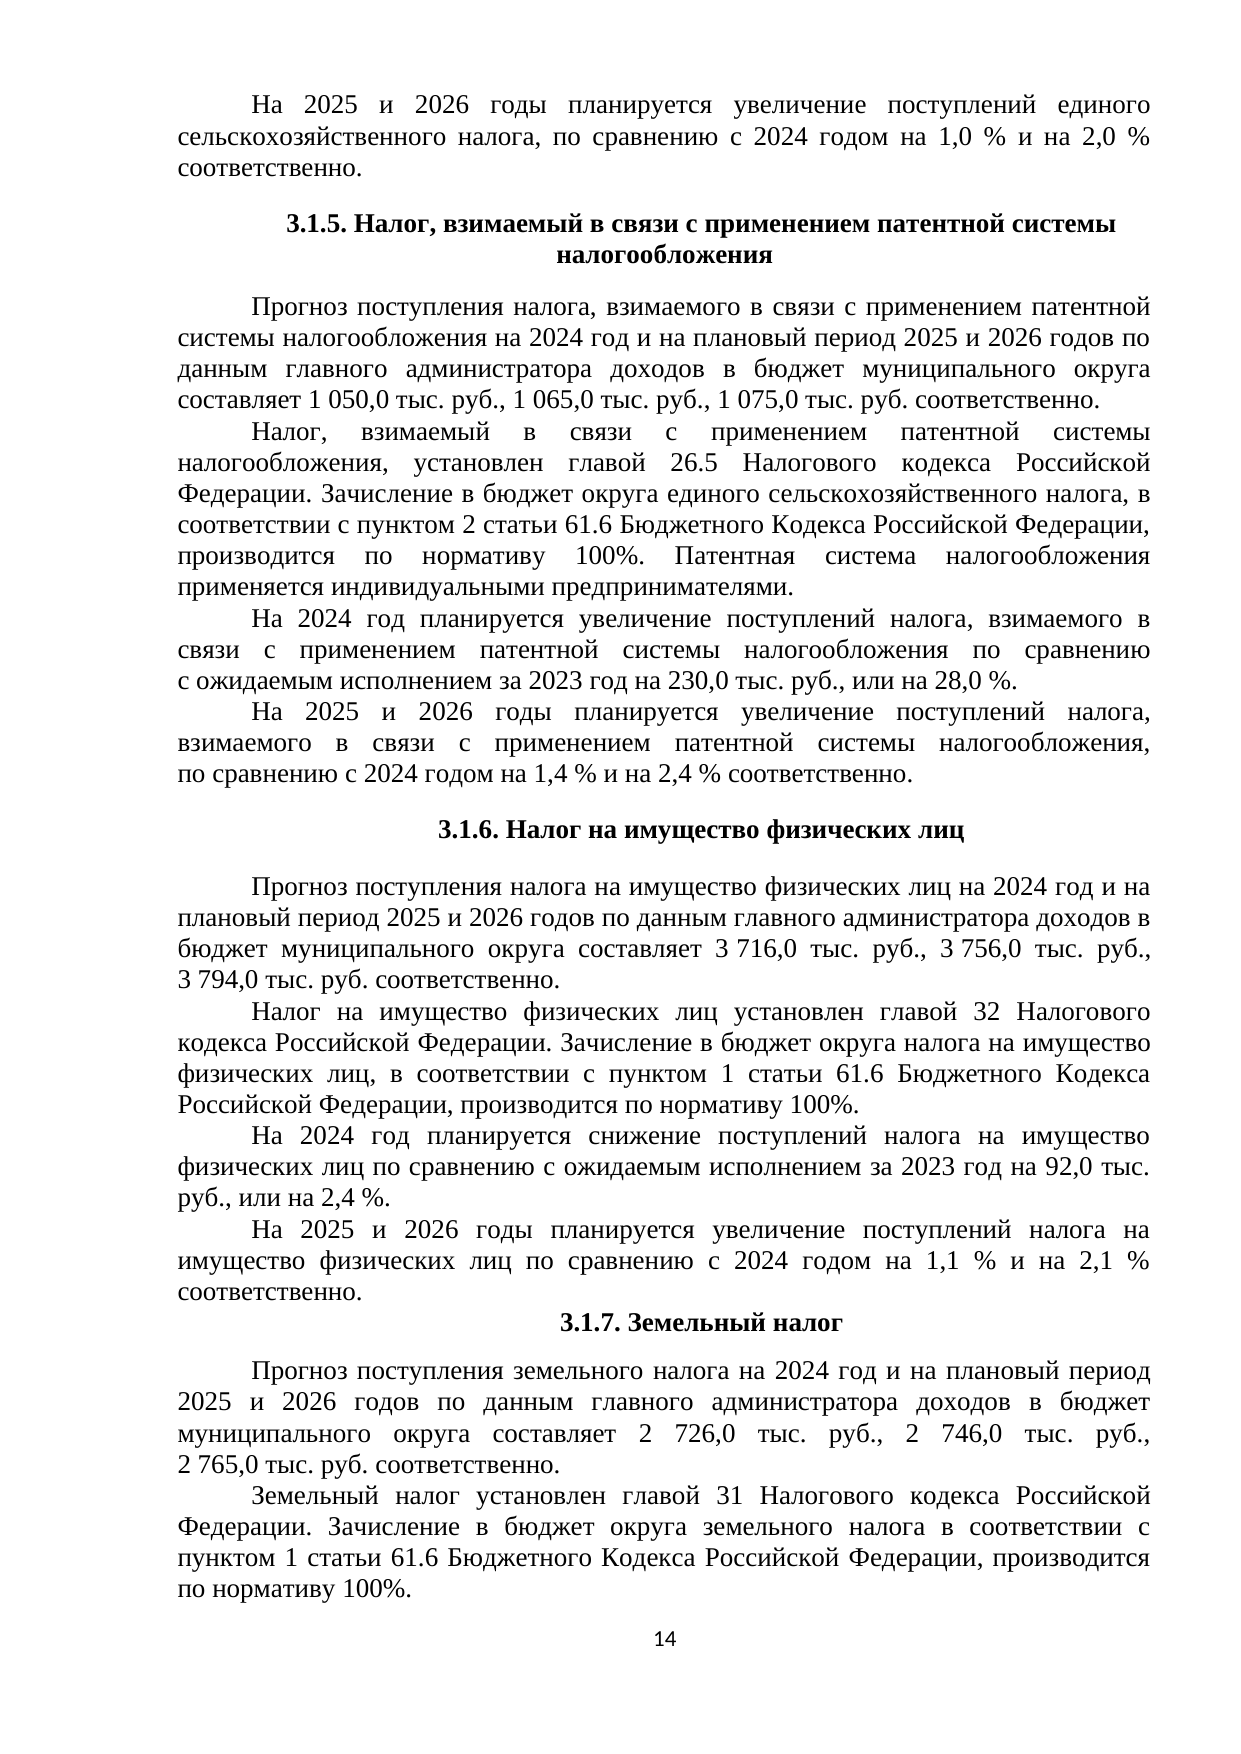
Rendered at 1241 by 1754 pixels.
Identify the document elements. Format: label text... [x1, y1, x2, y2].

text Земельный налог установлен главой 31 Налогового кодекса Российской Федерации. Зачисление в бюджет округа земельного налога в соответствии с пунктом 1 статьи 61.6 Бюджетного Кодекса Российской Федерации, производится по нормативу 100%. [177, 1479, 1152, 1603]
text Прогноз поступления налога, взимаемого в связи с применением патентной системы налогообложения на 2024 год и на плановый период 2025 и 2026 годов по данным главного администратора доходов в бюджет муниципального округа составляет 1 050,0 тыс. руб., 1 065,0 тыс. руб., 1 075,0 тыс. руб. соответственно. [177, 290, 1152, 415]
text На 2025 и 2026 годы планируется увеличение поступлений налога, взимаемого в связи с применением патентной системы налогообложения, по сравнению с 2024 годом на 1,4 % и на 2,4 % соответственно. [177, 695, 1152, 788]
text На 2024 год планируется увеличение поступлений налога, взимаемого в связи с применением патентной системы налогообложения по сравнению с ожидаемым исполнением за 2023 год на 230,0 тыс. руб., или на 28,0 %. [177, 602, 1152, 695]
text 3.1.6. Налог на имущество физических лиц [177, 813, 1152, 845]
text Прогноз поступления налога на имущество физических лиц на 2024 год и на плановый период 2025 и 2026 годов по данным главного администратора доходов в бюджет муниципального округа составляет 3 716,0 тыс. руб., 3 756,0 тыс. руб., 3 794,0 тыс. руб. соответственно. [177, 870, 1152, 995]
text 3.1.5. Налог, взимаемый в связи с применением патентной системы налогообложения [177, 207, 1152, 269]
text На 2025 и 2026 годы планируется увеличение поступлений налога на имущество физических лиц по сравнению с 2024 годом на 1,1 % и на 2,1 % соответственно. [177, 1213, 1152, 1306]
text 3.1.7. Земельный налог [177, 1306, 1152, 1337]
text Налог на имущество физических лиц установлен главой 32 Налогового кодекса Российской Федерации. Зачисление в бюджет округа налога на имущество физических лиц, в соответствии с пунктом 1 статьи 61.6 Бюджетного Кодекса Российской Федерации, производится по нормативу 100%. [177, 995, 1152, 1119]
text Налог, взимаемый в связи с применением патентной системы налогообложения, установлен главой 26.5 Налогового кодекса Российской Федерации. Зачисление в бюджет округа единого сельскохозяйственного налога, в соответствии с пунктом 2 статьи 61.6 Бюджетного Кодекса Российской Федерации, производится по нормативу 100%. Патентная система налогообложения применяется индивидуальными предпринимателями. [177, 415, 1152, 602]
text На 2025 и 2026 годы планируется увеличение поступлений единого сельскохозяйственного налога, по сравнению с 2024 годом на 1,0 % и на 2,0 % соответственно. [177, 89, 1152, 182]
text На 2024 год планируется снижение поступлений налога на имущество физических лиц по сравнению с ожидаемым исполнением за 2023 год на 92,0 тыс. руб., или на 2,4 %. [177, 1119, 1152, 1213]
text Прогноз поступления земельного налога на 2024 год и на плановый период 2025 и 2026 годов по данным главного администратора доходов в бюджет муниципального округа составляет 2 726,0 тыс. руб., 2 746,0 тыс. руб., 2 765,0 тыс. руб. соответственно. [177, 1354, 1152, 1479]
